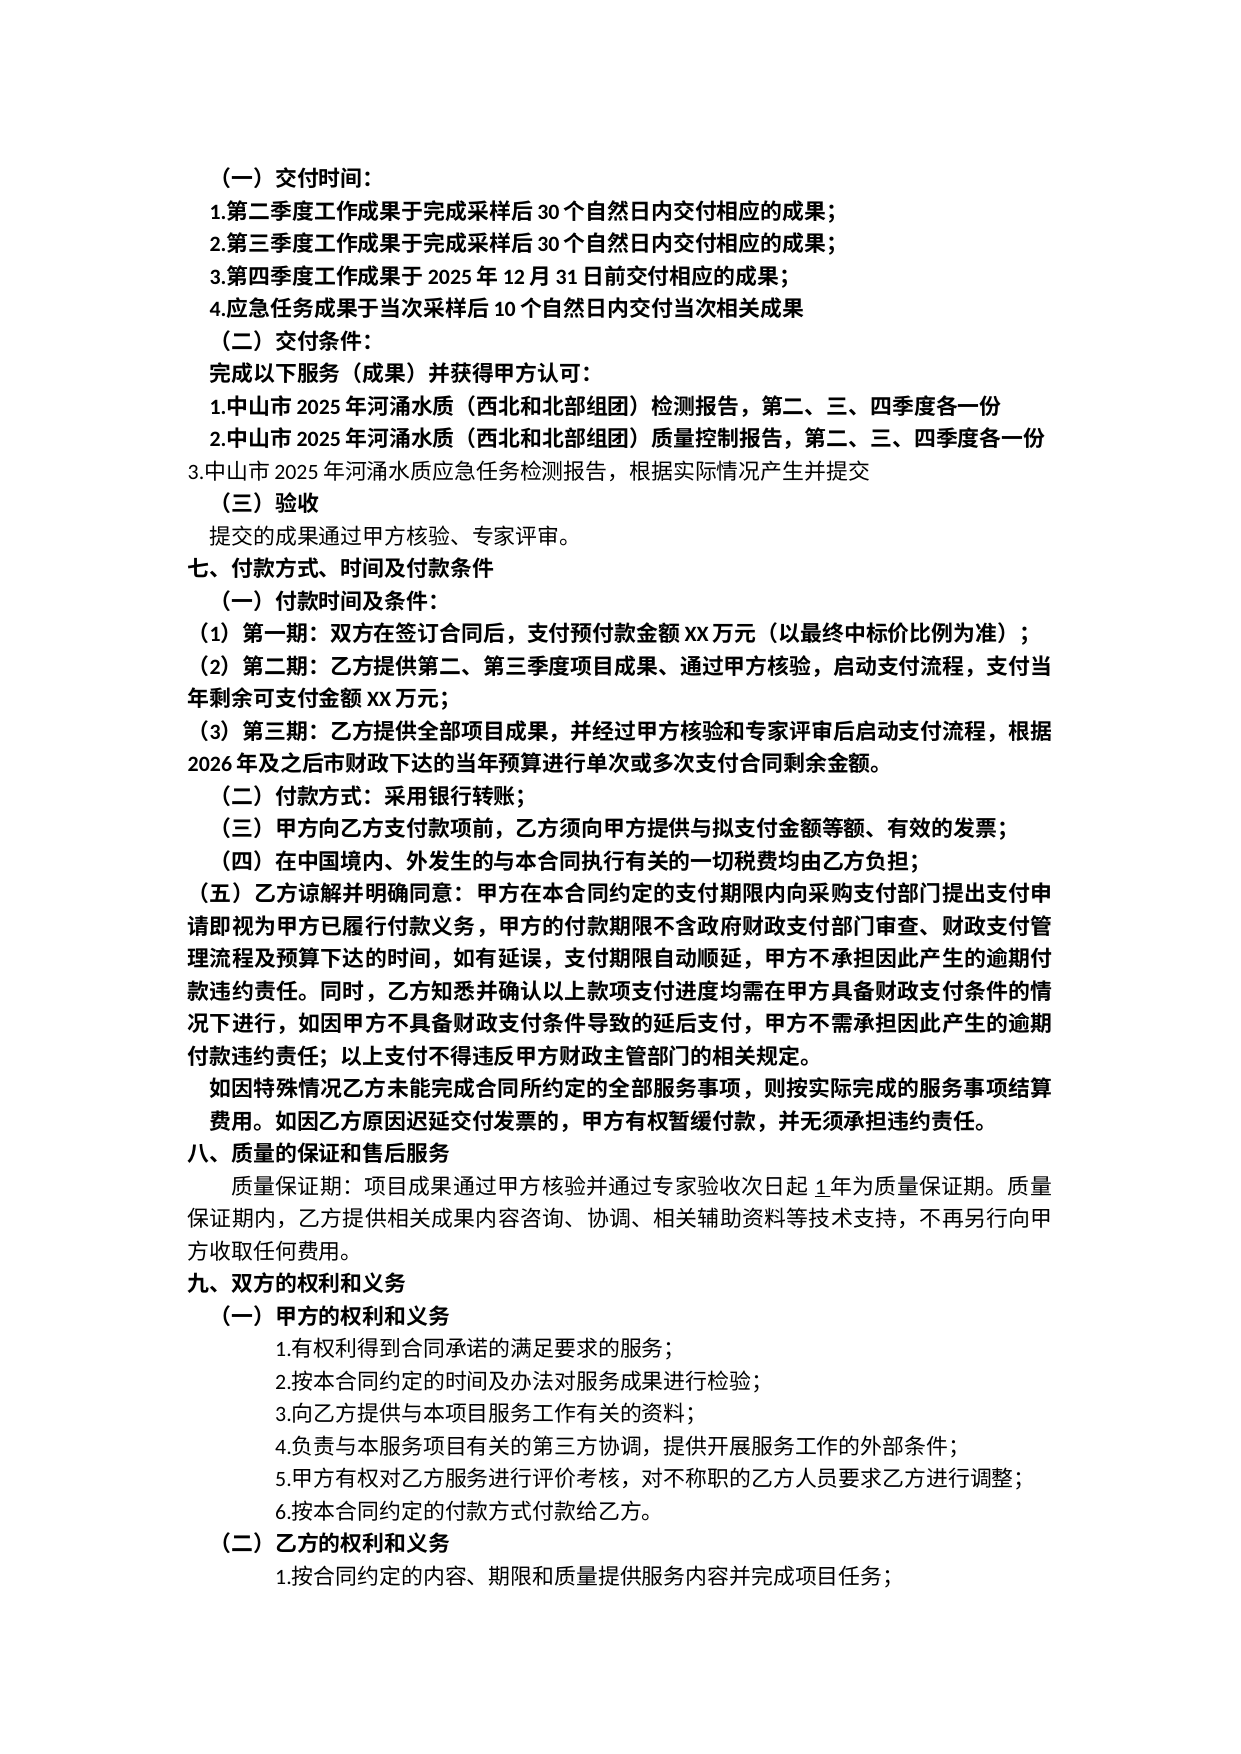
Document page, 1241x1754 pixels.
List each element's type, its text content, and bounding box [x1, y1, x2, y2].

text 1.有权利得到合同承诺的满足要求的服务； [275, 1332, 1053, 1364]
text （一）付款时间及条件： [209, 584, 1053, 617]
text 九、双方的权利和义务 [187, 1267, 1053, 1299]
text （三）甲方向乙方支付款项前，乙方须向甲方提供与拟支付金额等额、有效的发票； [209, 812, 1053, 844]
text 3.向乙方提供与本项目服务工作有关的资料； [275, 1397, 1053, 1429]
text 完成以下服务（成果）并获得甲方认可： [209, 357, 1053, 389]
text 七、付款方式、时间及付款条件 [187, 552, 1053, 584]
text 6.按本合同约定的付款方式付款给乙方。 [275, 1494, 1053, 1527]
text 如因特殊情况乙方未能完成合同所约定的全部服务事项，则按实际完成的服务事项结算费用。如因乙方原因迟延交付发票的，甲方有权暂缓付款，并无须承担违约责任。 [209, 1072, 1053, 1137]
text 3.中山市2025年河涌水质应急任务检测报告，根据实际情况产生并提交 [187, 454, 1053, 487]
text 4.负责与本服务项目有关的第三方协调，提供开展服务工作的外部条件； [275, 1429, 1053, 1462]
text 2.按本合同约定的时间及办法对服务成果进行检验； [275, 1364, 1053, 1397]
text （四）在中国境内、外发生的与本合同执行有关的一切税费均由乙方负担； [209, 844, 1053, 877]
text 1.第二季度工作成果于完成采样后30个自然日内交付相应的成果； [209, 194, 1053, 227]
text 2.第三季度工作成果于完成采样后30个自然日内交付相应的成果； [209, 227, 1053, 259]
text （二）乙方的权利和义务 [209, 1527, 1053, 1559]
text （一）交付时间： [209, 162, 1053, 194]
text （二）交付条件： [209, 324, 1053, 357]
text 1.中山市2025年河涌水质（西北和北部组团）检测报告，第二、三、四季度各一份 [209, 389, 1053, 422]
text 3.第四季度工作成果于2025年12月31日前交付相应的成果； [209, 259, 1053, 292]
text （1）第一期：双方在签订合同后，支付预付款金额XX万元（以最终中标价比例为准）； [187, 617, 1053, 649]
text 4.应急任务成果于当次采样后10个自然日内交付当次相关成果 [209, 292, 1053, 324]
text （一）甲方的权利和义务 [209, 1299, 1053, 1332]
text （2）第二期：乙方提供第二、第三季度项目成果、通过甲方核验，启动支付流程，支付当年剩余可支付金额XX万元； [187, 649, 1053, 714]
text （五）乙方谅解并明确同意：甲方在本合同约定的支付期限内向采购支付部门提出支付申请即视为甲方已履行付款义务，甲方的付款期限不含政府财政支付部门审查、财政支付管理流程及预算下达的时间，如有延误，支付期限自动顺延，甲方不承担因此产生的逾期付款违约责任。同时，乙方知悉并确认以上款项支付进度均需在甲方具备财政支付条件的情况下进行，如因甲方不具备财政支付条件导致的延后支付，甲方不需承担因此产生的逾期付款违约责任；以上支付不得违反甲方财政主管部门的相关规定。 [187, 877, 1053, 1072]
text 5.甲方有权对乙方服务进行评价考核，对不称职的乙方人员要求乙方进行调整； [275, 1462, 1053, 1494]
text 2.中山市2025年河涌水质（西北和北部组团）质量控制报告，第二、三、四季度各一份 [209, 422, 1053, 454]
text 质量保证期：项目成果通过甲方核验并通过专家验收次日起1年为质量保证期。质量保证期内，乙方提供相关成果内容咨询、协调、相关辅助资料等技术支持，不再另行向甲方收取任何费用。 [187, 1169, 1053, 1267]
text （三）验收 [209, 487, 1053, 519]
text 1.按合同约定的内容、期限和质量提供服务内容并完成项目任务； [275, 1559, 1053, 1592]
text 提交的成果通过甲方核验、专家评审。 [187, 519, 1053, 552]
text （二）付款方式：采用银行转账； [209, 779, 1053, 812]
text 八、质量的保证和售后服务 [187, 1137, 1053, 1169]
text （3）第三期：乙方提供全部项目成果，并经过甲方核验和专家评审后启动支付流程，根据2026年及之后市财政下达的当年预算进行单次或多次支付合同剩余金额。 [187, 714, 1053, 779]
